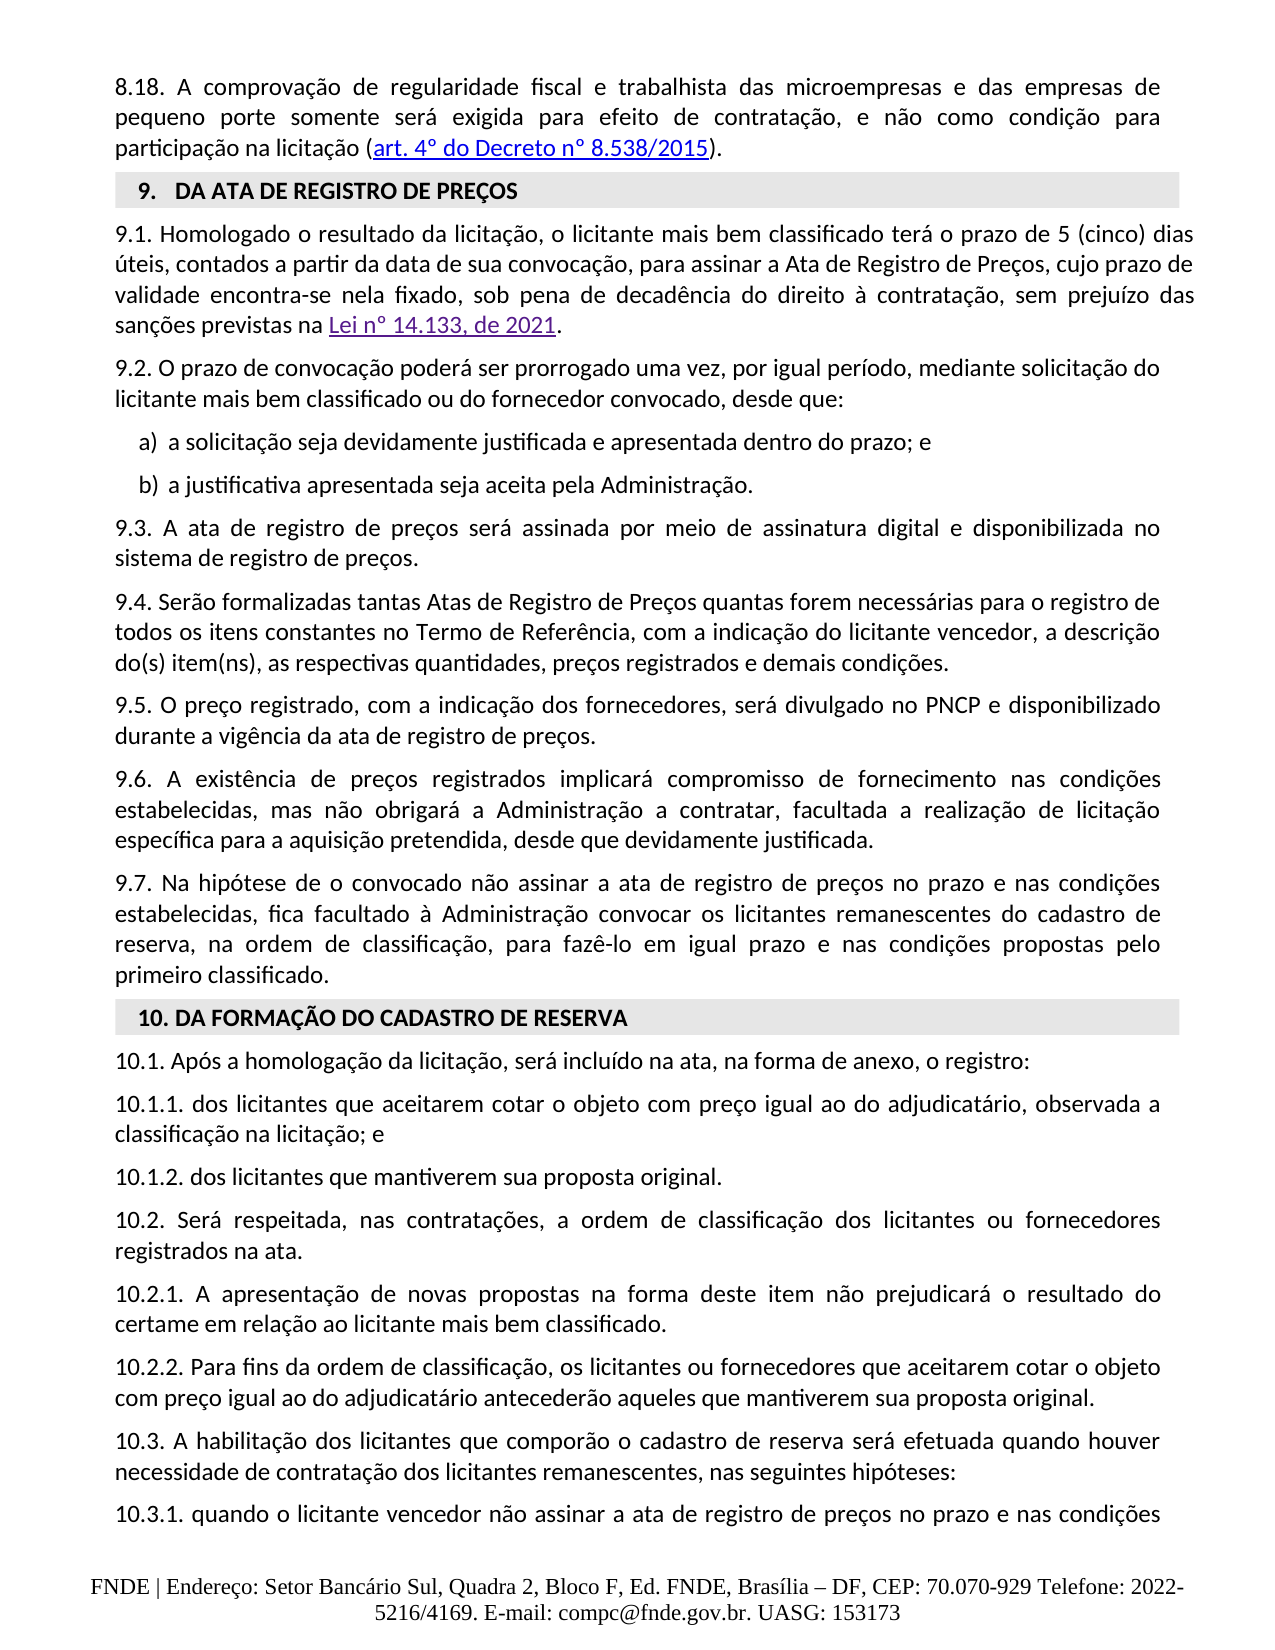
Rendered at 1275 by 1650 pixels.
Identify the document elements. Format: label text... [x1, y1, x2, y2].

text 9.5. O preço registrado, com a indicação dos fornecedores, será divulgado no PNCP e disponibilizado durante a vigência da ata de registro de preços. [114, 690, 1162, 751]
text 10.2. Será respeitada, nas contratações, a ordem de classificação dos licitantes ou fornecedores registrados na ata. [114, 1204, 1162, 1266]
text 10.1.2. dos licitantes que mantiverem sua proposta original. [114, 1161, 1196, 1192]
text 10.2.2. Para fins da ordem de classificação, os licitantes ou fornecedores que aceitarem cotar o objeto com preço igual ao do adjudicatário antecederão aqueles que mantiverem sua proposta original. [114, 1352, 1162, 1413]
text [114, 1499, 1162, 1529]
text 10.2.1. A apresentação de novas propostas na forma deste item não prejudicará o resultado do certame em relação ao licitante mais bem classificado. [114, 1278, 1162, 1339]
text 8.18. A comprovação de regularidade fiscal e trabalhista das microempresas e das empresas de pequeno porte somente será exigida para efeito de contratação, e não como condição para participação na licitação (art. 4º do Decreto nº 8.538/2015). [114, 71, 1162, 162]
picture [115, 999, 1180, 1035]
text 10.1.1. dos licitantes que aceitarem cotar o objeto com preço igual ao do adjudicatário, observada a classificação na licitação; e [114, 1088, 1162, 1149]
text 9.2. O prazo de convocação poderá ser prorrogado uma vez, por igual período, mediante solicitação do licitante mais bem classificado ou do fornecedor convocado, desde que: [114, 352, 1162, 413]
text 9.4. Serão formalizadas tantas Atas de Registro de Preços quantas forem necessárias para o registro de todos os itens constantes no Termo de Referência, com a indicação do licitante vencedor, a descrição do(s) item(ns), as respectivas quantidades, preços registrados e demais condições. [114, 586, 1162, 677]
text 9.1. Homologado o resultado da licitação, o licitante mais bem classificado terá o prazo de 5 (cinco) dias úteis, contados a partir da data de sua convocação, para assinar a Ata de Registro de Preços, cujo prazo de validade encontra-se nela fixado, sob pena de decadência do direito à contratação, sem prejuízo das sanções previstas na Lei nº 14.133, de 2021. [114, 218, 1196, 340]
text 9.6. A existência de preços registrados implicará compromisso de fornecimento nas condições estabelecidas, mas não obrigará a Administração a contratar, facultada a realização de licitação específica para a aquisição pretendida, desde que devidamente justificada. [114, 763, 1162, 855]
text 10.1. Após a homologação da licitação, será incluído na ata, na forma de anexo, o registro: [79, 1045, 1196, 1075]
text 9.7. Na hipótese de o convocado não assinar a ata de registro de preços no prazo e nas condições estabelecidas, fica facultado à Administração convocar os licitantes remanescentes do cadastro de reserva, na ordem de classificação, para fazê-lo em igual prazo e nas condições propostas pelo primeiro classificado. [114, 867, 1162, 989]
text 9.3. A ata de registro de preços será assinada por meio de assinatura digital e disponibilizada no sistema de registro de preços. [114, 512, 1162, 573]
text 10.3. A habilitação dos licitantes que comporão o cadastro de reserva será efetuada quando houver necessidade de contratação dos licitantes remanescentes, nas seguintes hipóteses: [114, 1425, 1162, 1486]
picture [115, 172, 1180, 208]
list a solicitação seja devidamente justificada e apresentada dentro do prazo; e [138, 426, 1162, 457]
list a justificativa apresentada seja aceita pela Administração. [138, 469, 1196, 499]
